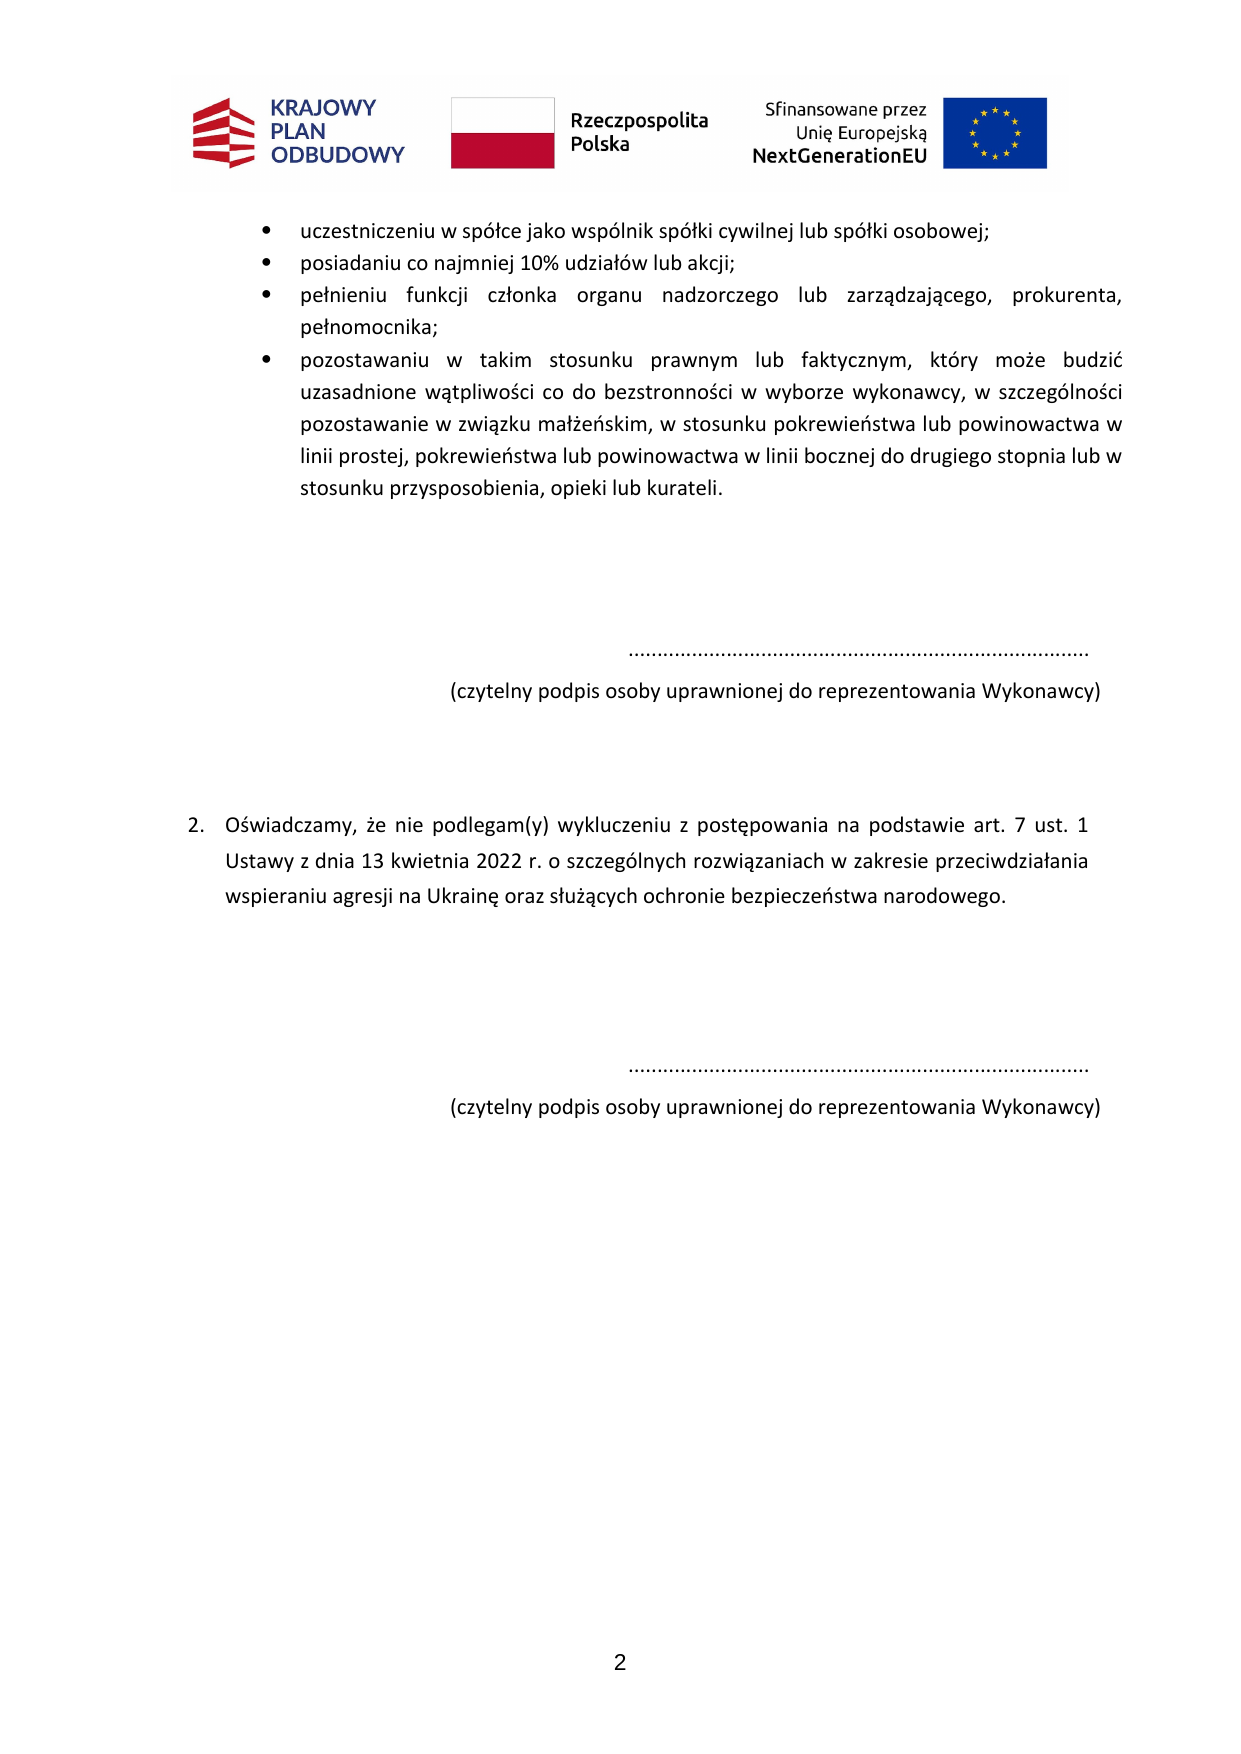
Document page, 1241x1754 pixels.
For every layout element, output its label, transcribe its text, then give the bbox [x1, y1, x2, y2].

list pełnieniu funkcji członka organu nadzorczego lub zarządzającego, prokurenta, pełnomocnika; [262, 280, 1124, 341]
list posiadaniu co najmniej 10% udziałów lub akcji; [262, 248, 1124, 276]
text ................................................................................ [150, 634, 1090, 663]
text ................................................................................ [150, 1050, 1090, 1078]
list pozostawaniu w takim stosunku prawnym lub faktycznym, który może budzić uzasadnione wątpliwości co do bezstronności w wyborze wykonawcy, w szczególności pozostawanie w związku małżeńskim, w stosunku pokrewieństwa lub powinowactwa w linii prostej, pokrewieństwa lub powinowactwa w linii bocznej do drugiego stopnia lub w stosunku przysposobienia, opieki lub kurateli. [262, 345, 1124, 501]
picture [170, 75, 1070, 192]
list uczestniczeniu w spółce jako wspólnik spółki cywilnej lub spółki osobowej; [262, 216, 1124, 244]
text (czytelny podpis osoby uprawnionej do reprezentowania Wykonawcy) [150, 677, 1102, 704]
text (czytelny podpis osoby uprawnionej do reprezentowania Wykonawcy) [150, 1092, 1102, 1120]
list Oświadczamy, że nie podlegam(y) wykluczeniu z postępowania na podstawie art. 7 ust. 1 Ustawy z dnia 13 kwietnia 2022 r. o szczególnych rozwiązaniach w zakresie przeciwdziałania wspieraniu agresji na Ukrainę oraz służących ochronie bezpieczeństwa narodowego. [187, 811, 1090, 909]
